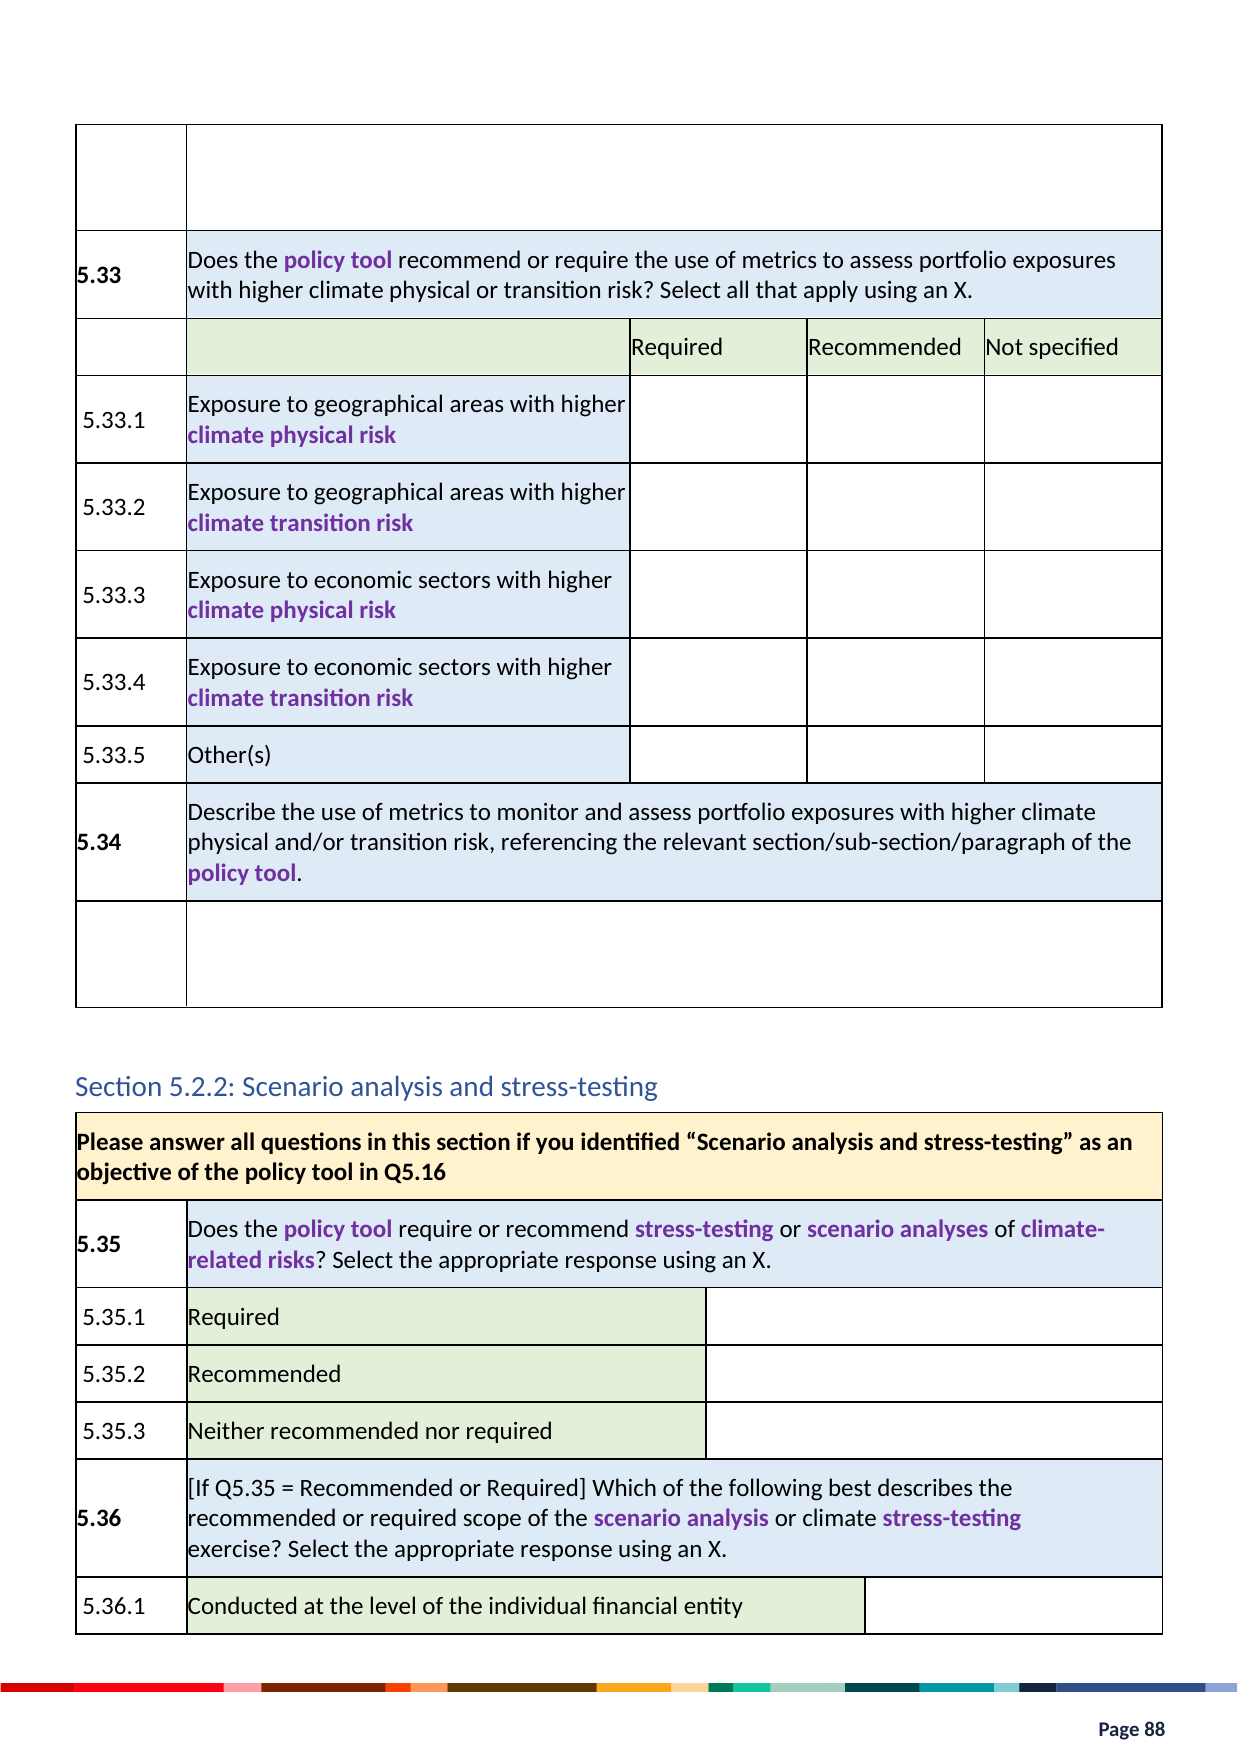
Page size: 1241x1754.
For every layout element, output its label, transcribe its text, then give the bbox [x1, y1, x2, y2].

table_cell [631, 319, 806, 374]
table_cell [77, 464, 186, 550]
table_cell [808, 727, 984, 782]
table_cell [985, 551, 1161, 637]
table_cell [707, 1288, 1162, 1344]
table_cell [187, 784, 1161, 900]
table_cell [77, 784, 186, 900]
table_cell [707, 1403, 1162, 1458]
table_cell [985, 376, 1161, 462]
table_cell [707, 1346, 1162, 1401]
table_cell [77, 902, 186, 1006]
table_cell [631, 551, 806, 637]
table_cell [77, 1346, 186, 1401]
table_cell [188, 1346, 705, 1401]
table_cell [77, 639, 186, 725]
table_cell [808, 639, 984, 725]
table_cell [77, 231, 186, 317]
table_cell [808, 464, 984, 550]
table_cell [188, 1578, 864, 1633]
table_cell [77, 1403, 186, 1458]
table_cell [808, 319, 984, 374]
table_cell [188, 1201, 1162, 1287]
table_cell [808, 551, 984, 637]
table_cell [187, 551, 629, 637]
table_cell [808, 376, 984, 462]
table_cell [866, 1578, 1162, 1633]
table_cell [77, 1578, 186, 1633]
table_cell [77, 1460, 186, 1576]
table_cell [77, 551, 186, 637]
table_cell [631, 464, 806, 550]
subtitle Section 5.2.2: Scenario analysis and stress-testing [75, 1068, 1165, 1103]
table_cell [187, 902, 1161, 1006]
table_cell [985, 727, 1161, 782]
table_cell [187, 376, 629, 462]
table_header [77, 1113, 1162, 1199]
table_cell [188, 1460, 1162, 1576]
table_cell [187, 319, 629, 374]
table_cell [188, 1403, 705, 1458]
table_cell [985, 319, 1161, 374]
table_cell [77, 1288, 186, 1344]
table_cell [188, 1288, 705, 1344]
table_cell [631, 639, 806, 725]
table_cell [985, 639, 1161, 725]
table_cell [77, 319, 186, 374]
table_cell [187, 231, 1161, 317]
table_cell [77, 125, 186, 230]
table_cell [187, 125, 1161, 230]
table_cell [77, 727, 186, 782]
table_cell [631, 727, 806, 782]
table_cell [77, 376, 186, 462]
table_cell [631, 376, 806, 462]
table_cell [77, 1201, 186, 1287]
picture [0, 1683, 1236, 1692]
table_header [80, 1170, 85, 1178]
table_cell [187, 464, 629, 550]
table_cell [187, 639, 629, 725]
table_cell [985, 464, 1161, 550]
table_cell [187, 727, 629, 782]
